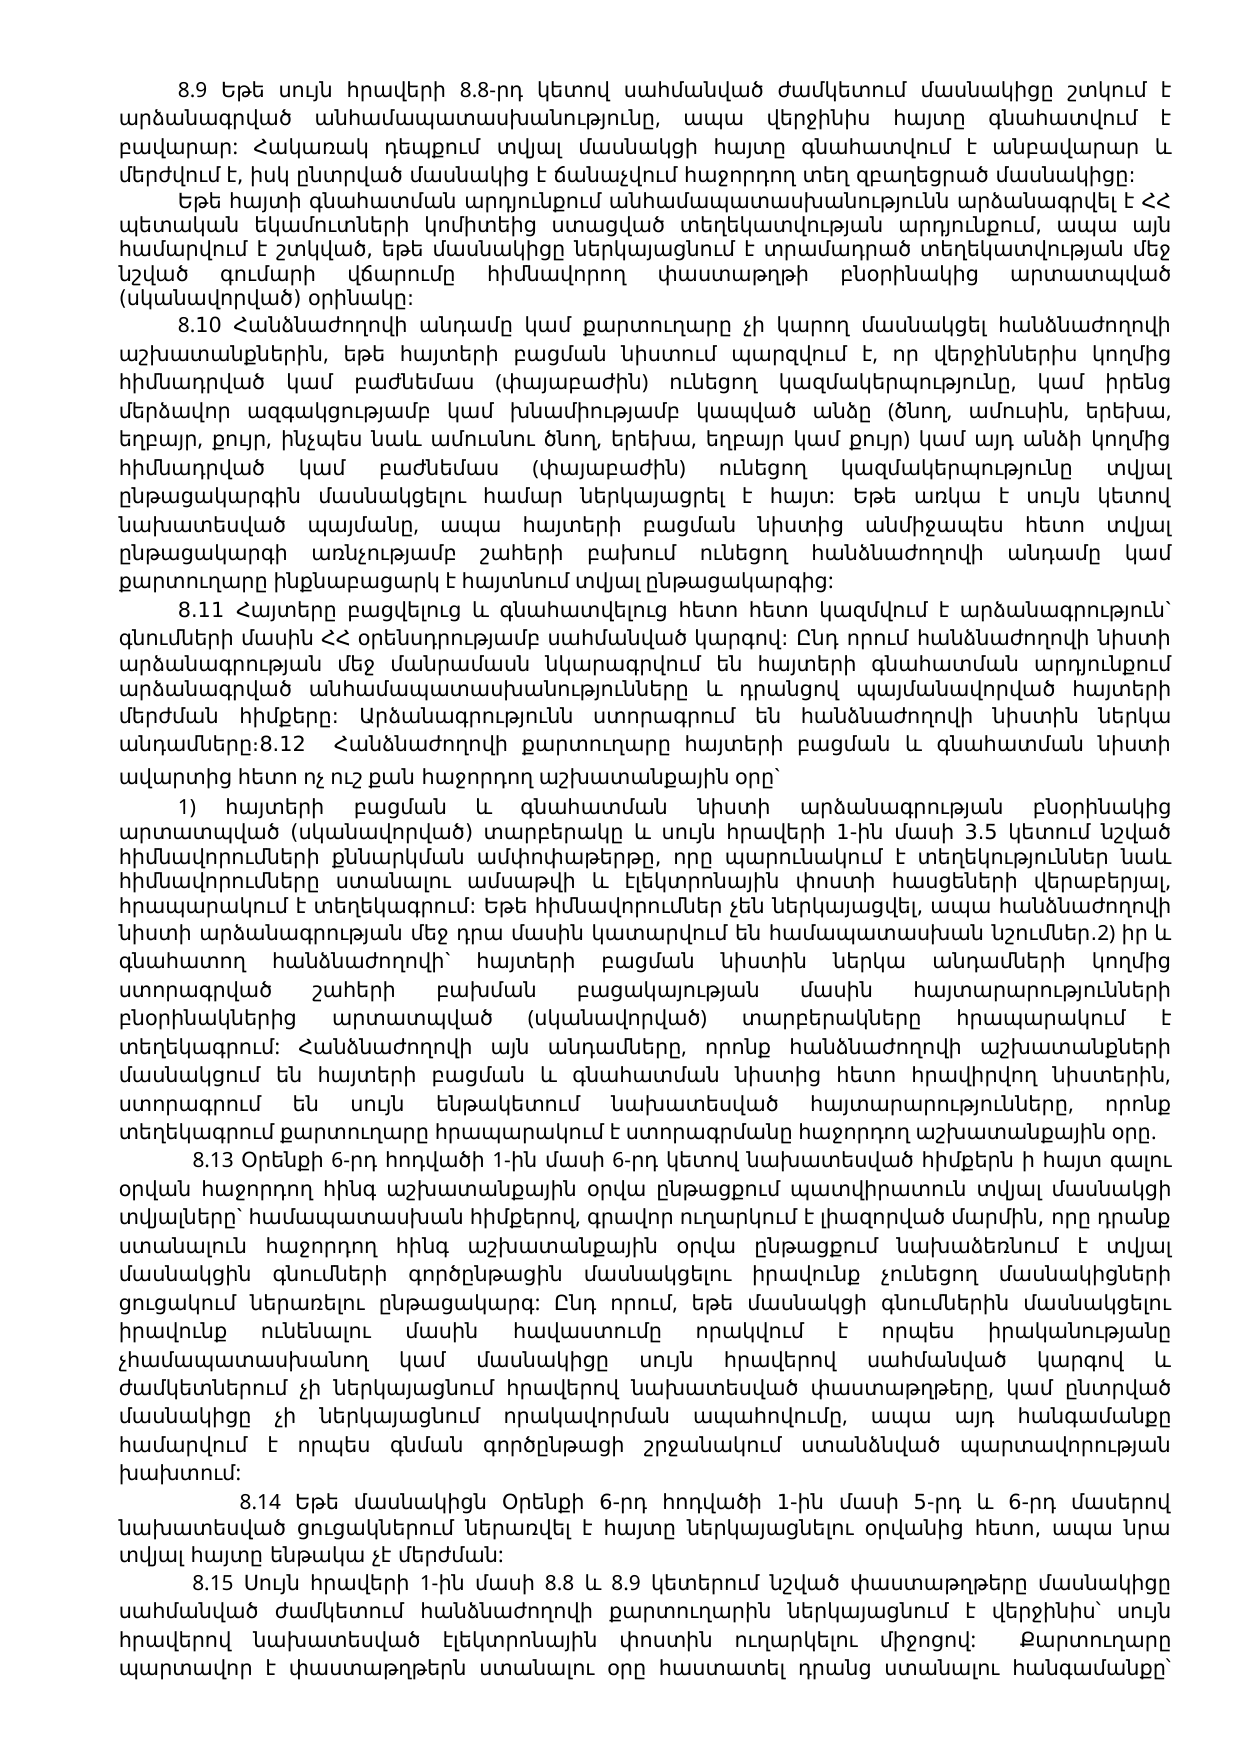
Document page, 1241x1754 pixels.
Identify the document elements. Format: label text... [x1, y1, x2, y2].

text 8.13 Օրենքի 6-րդ հոդվածի 1-ին մասի 6-րդ կետով նախատեսված հիմքերն ի հայտ գալու օրվան հաջորդող հինգ աշխատանքային օրվա ընթացքում պատվիրատուն տվյալ մասնակցի տվյալները` համապատասխան հիմքերով, գրավոր ուղարկում է լիազորված մարմին, որը դրանք ստանալուն հաջորդող հինգ աշխատանքային օրվա ընթացքում նախաձեռնում է տվյալ մասնակցին գնումների գործընթացին մասնակցելու իրավունք չունեցող մասնակիցների ցուցակում ներառելու ընթացակարգ: Ընդ որում, եթե մասնակցի գնումներին մասնակցելու իրավունք ունենալու մասին հավաստումը որակվում է որպես իրականությանը չհամապատասխանող կամ մասնակիցը սույն հրավերով սահմանված կարգով և ժամկետներում չի ներկայացնում հրավերով նախատեսված փաստաթղթերը, կամ ընտրված մասնակիցը չի ներկայացնում որակավորման ապահովումը, ապա այդ հանգամանքը համարվում է որպես գնման գործընթացի շրջանակում ստանձնված պարտավորության խախտում: [118, 1146, 1171, 1487]
text 1) հայտերի բացման և գնահատման նիստի արձանագրության բնօրինակից արտատպված (սկանավորված) տարբերակը և սույն հրավերի 1-ին մասի 3.5 կետում նշված հիմնավորումների քննարկման ամփոփաթերթը, որը պարունակում է տեղեկություններ նաև հիմնավորումները ստանալու ամսաթվի և էլեկտրոնային փոստի հասցեների վերաբերյալ, հրապարակում է տեղեկագրում: Եթե հիմնավորումներ չեն ներկայացվել, ապա հանձնաժողովի նիստի արձանագրության մեջ դրա մասին կատարվում են համապատասխան նշումներ.2) իր և գնահատող հանձնաժողովի` հայտերի բացման նիստին ներկա անդամների կողմից ստորագրված շահերի բախման բացակայության մասին հայտարարությունների բնօրինակներից արտատպված (սկանավորված) տարբերակները հրապարակում է տեղեկագրում: Հանձնաժողովի այն անդամները, որոնք հանձնաժողովի աշխատանքների մասնակցում են հայտերի բացման և գնահատման նիստից հետո հրավիրվող նիստերին, ստորագրում են սույն ենթակետում նախատեսված հայտարարությունները, որոնք տեղեկագրում քարտուղարը հրապարակում է ստորագրմանը հաջորդող աշխատանքային օրը. [118, 792, 1171, 1146]
text 8.14 Եթե մասնակիցն Օրենքի 6-րդ հոդվածի 1-ին մասի 5-րդ և 6-րդ մասերով նախատեսված ցուցակներում ներառվել է հայտը ներկայացնելու օրվանից հետո, ապա նրա տվյալ հայտը ենթակա չէ մերժման: [118, 1487, 1171, 1568]
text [118, 1568, 1171, 1682]
text Եթե հայտի գնահատման արդյունքում անհամապատասխանությունն արձանագրվել է ՀՀ պետական եկամուտների կոմիտեից ստացված տեղեկատվության արդյունքում, ապա այն համարվում է շտկված, եթե մասնակիցը ներկայացնում է տրամադրած տեղեկատվության մեջ նշված գումարի վճարումը հիմնավորող փաստաթղթի բնօրինակից արտատպված (սկանավորված) օրինակը: [118, 189, 1171, 311]
text 8.10 Հանձնաժողովի անդամը կամ քարտուղարը չի կարող մասնակցել հանձնաժողովի աշխատանքներին, եթե հայտերի բացման նիստում պարզվում է, որ վերջիններիս կողմից հիմնադրված կամ բաժնեմաս (փայաբաժին) ունեցող կազմակերպությունը, կամ իրենց մերձավոր ազգակցությամբ կամ խնամիությամբ կապված անձը (ծնող, ամուսին, երեխա, եղբայր, քույր, ինչպես նաև ամուսնու ծնող, երեխա, եղբայր կամ քույր) կամ այդ անձի կողմից հիմնադրված կամ բաժնեմաս (փայաբաժին) ունեցող կազմակերպությունը տվյալ ընթացակարգին մասնակցելու համար ներկայացրել է հայտ: Եթե առկա է սույն կետով նախատեսված պայմանը, ապա հայտերի բացման նիստից անմիջապես հետո տվյալ ընթացակարգի առնչությամբ շահերի բախում ունեցող հանձնաժողովի անդամը կամ քարտուղարը ինքնաբացարկ է հայտնում տվյալ ընթացակարգից: [118, 311, 1171, 595]
text 8.9 Եթե սույն հրավերի 8.8-րդ կետով սահմանված ժամկետում մասնակիցը շտկում է արձանագրված անհամապատասխանությունը, ապա վերջինիս հայտը գնահատվում է բավարար: Հակառակ դեպքում տվյալ մասնակցի հայտը գնահատվում է անբավարար և մերժվում է, իսկ ընտրված մասնակից է ճանաչվում հաջորդող տեղ զբաղեցրած մասնակիցը: [118, 75, 1171, 189]
text 8.11 Հայտերը բացվելուց և գնահատվելուց հետո հետո կազմվում է արձանագրություն` գնումների մասին ՀՀ օրենսդրությամբ սահմանված կարգով: Ընդ որում հանձնաժողովի նիստի արձանագրության մեջ մանրամասն նկարագրվում են հայտերի գնահատման արդյունքում արձանագրված անհամապատասխանությունները և դրանցով պայմանավորված հայտերի մերժման հիմքերը: Արձանագրությունն ստորագրում են հանձնաժողովի նիստին ներկա անդամները։8.12 Հանձնաժողովի քարտուղարը հայտերի բացման և գնահատման նիստի ավարտից հետո ոչ ուշ քան հաջորդող աշխատանքային օրը` [118, 595, 1171, 792]
